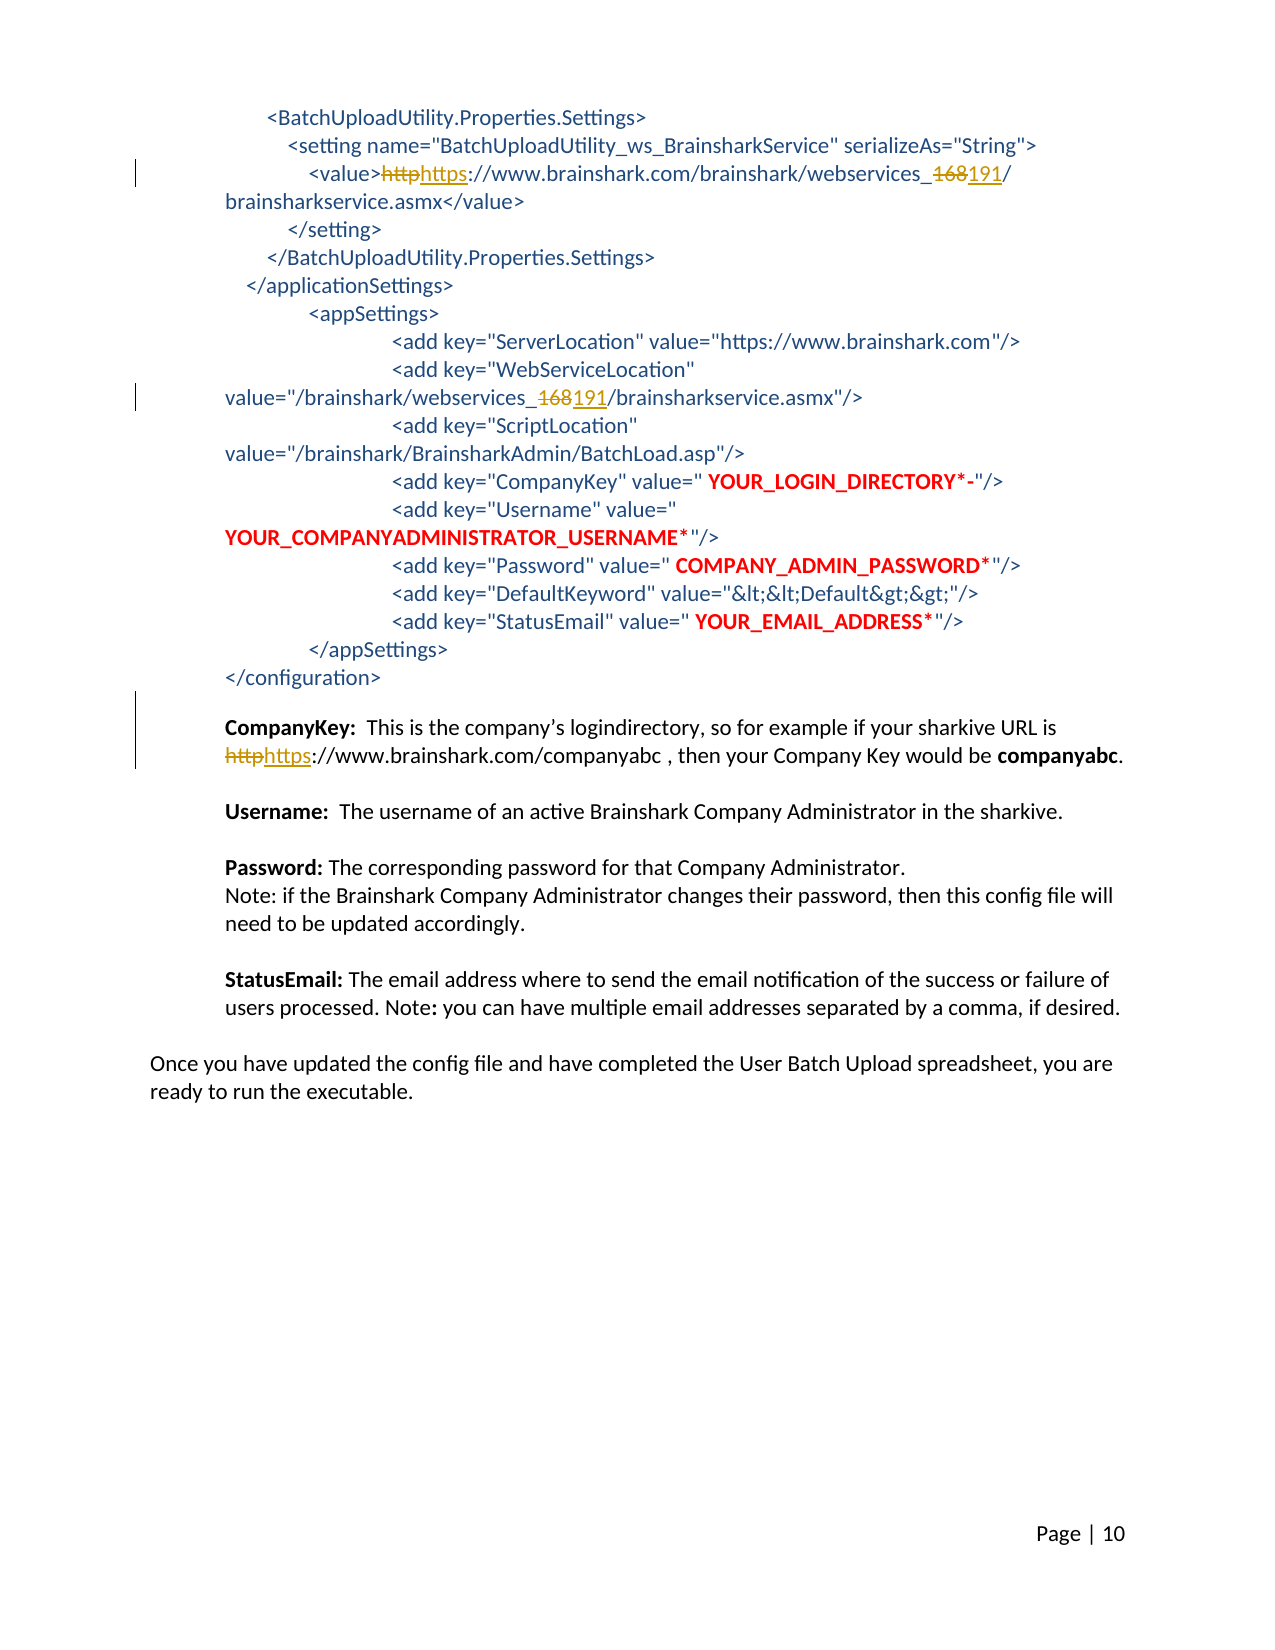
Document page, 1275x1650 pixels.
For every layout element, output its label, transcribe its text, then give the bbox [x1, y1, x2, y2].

text <add key="ServerLocation" value="https://www.brainshark.com"/> [225, 327, 1125, 355]
text Once you have updated the config file and have completed the User Batch Upload spreadsheet, you are ready to run the executable. [150, 1049, 1125, 1105]
text </BatchUploadUtility.Properties.Settings> [225, 243, 1125, 271]
text <add key="Username" value=" YOUR_COMPANYADMINISTRATOR_USERNAME*"/> [225, 495, 1125, 551]
text <add key="DefaultKeyword" value="&lt;&lt;Default&gt;&gt;"/> [225, 579, 1125, 607]
text <add key="CompanyKey" value=" YOUR_LOGIN_DIRECTORY*-"/> [225, 467, 1125, 495]
text </applicationSettings> [225, 271, 1125, 299]
text </configuration> [225, 663, 1125, 691]
text <add key="StatusEmail" value=" YOUR_EMAIL_ADDRESS*"/> [225, 607, 1125, 635]
text </setting> [225, 215, 1125, 243]
text <BatchUploadUtility.Properties.Settings> [225, 103, 1125, 131]
text Note: if the Brainshark Company Administrator changes their password, then this config file will need to be updated accordingly. [225, 881, 1125, 937]
text <appSettings> [225, 299, 1125, 327]
text <add key="Password" value=" COMPANY_ADMIN_PASSWORD*"/> [225, 551, 1125, 579]
text <add key="ScriptLocation" value="/brainshark/BrainsharkAdmin/BatchLoad.asp"/> [225, 411, 1125, 467]
text CompanyKey: This is the company’s logindirectory, so for example if your sharkive URL is ://www.brainshark.com/companyabc , then your Company Key would be companyabc. [225, 691, 1125, 769]
text Username: The username of an active Brainshark Company Administrator in the sharkive. [225, 797, 1125, 825]
text <add key="WebServiceLocation" value="/brainshark/webservices_/brainsharkservice.asmx"/> [225, 355, 1125, 411]
text <setting name="BatchUploadUtility_ws_BrainsharkService" serializeAs="String"> [225, 131, 1125, 159]
text StatusEmail: The email address where to send the email notification of the success or failure of users processed. Note: you can have multiple email addresses separated by a comma, if desired. [225, 965, 1125, 1021]
text Password: The corresponding password for that Company Administrator. [225, 853, 1125, 881]
text </appSettings> [225, 635, 1125, 663]
text <value>://www.brainshark.com/brainshark/webservices_/brainsharkservice.asmx</value> [225, 159, 1125, 215]
